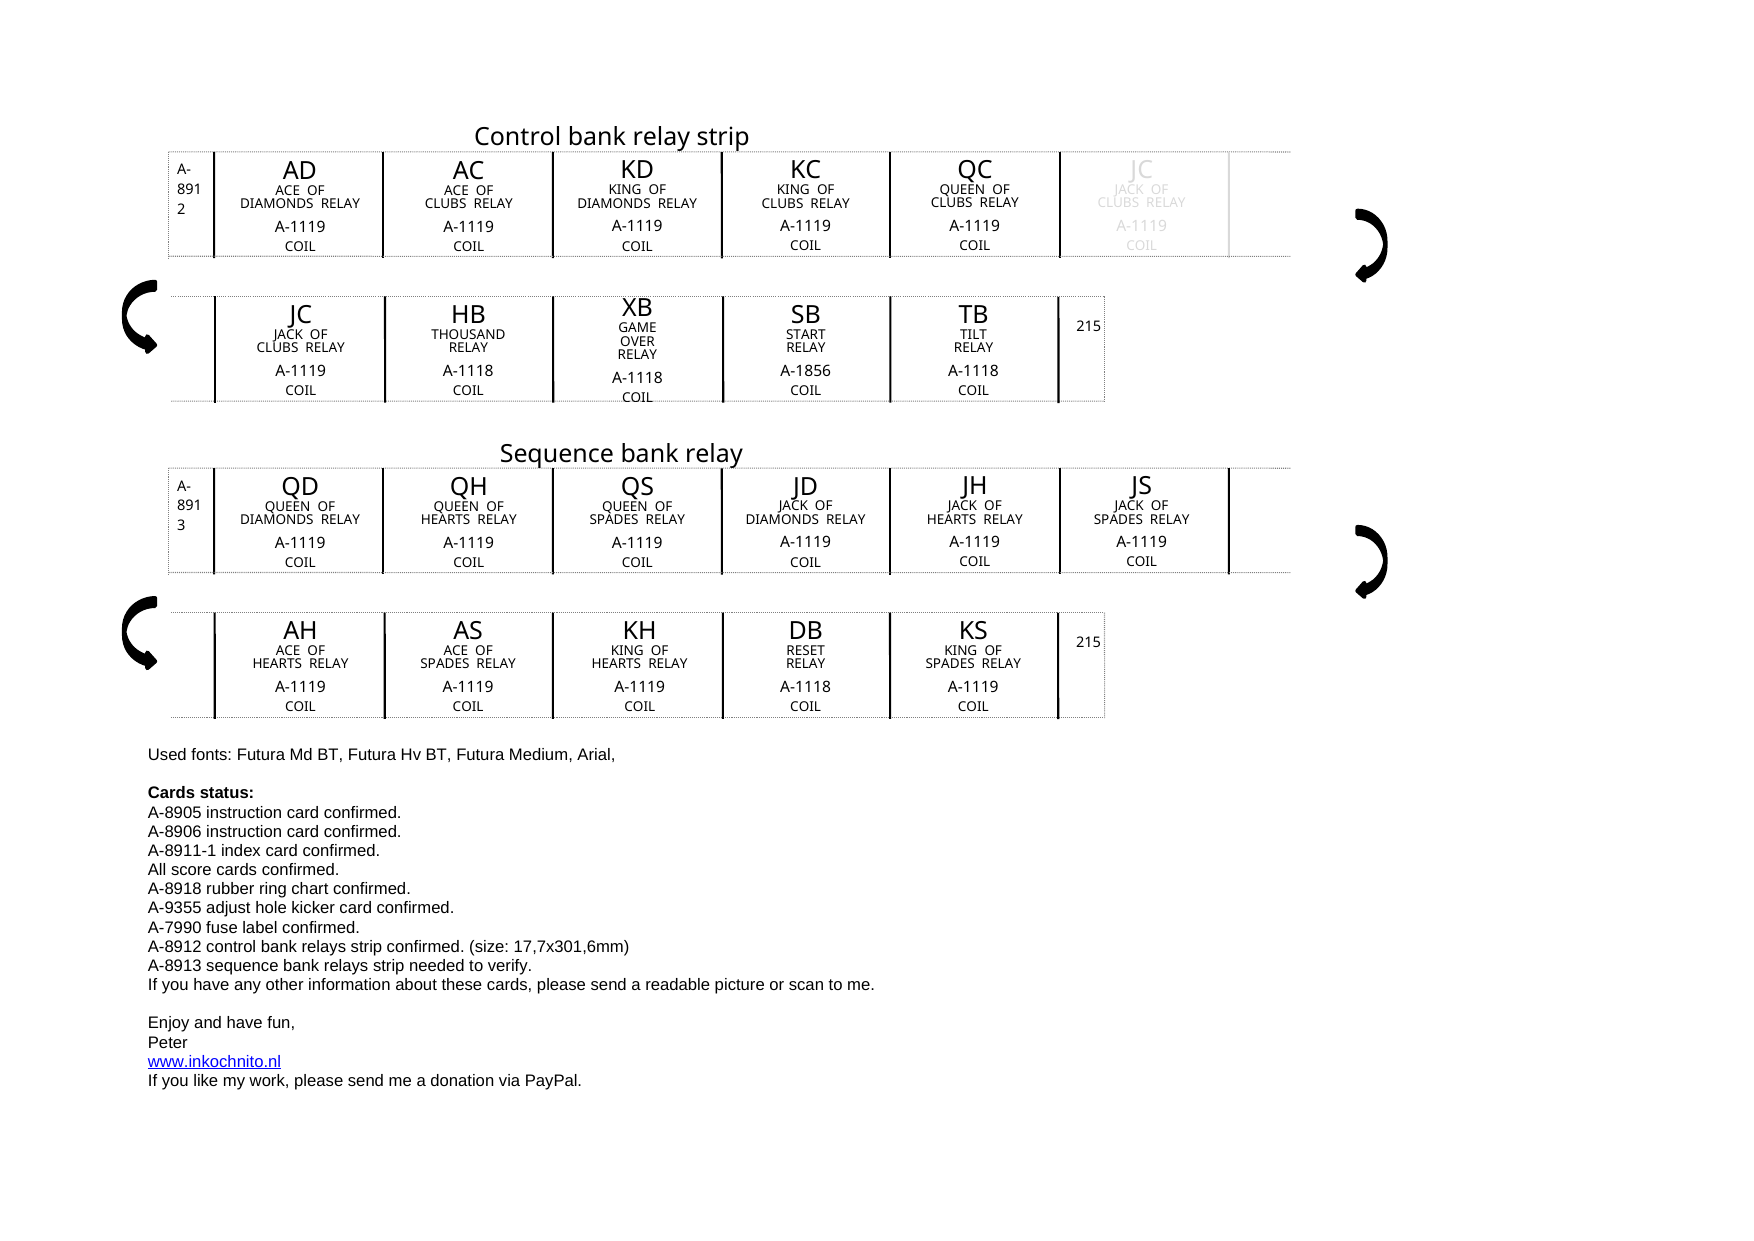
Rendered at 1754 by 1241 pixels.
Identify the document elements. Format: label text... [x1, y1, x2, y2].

text A-8905 instruction card confirmed. [148, 802, 1606, 822]
text Used fonts: Futura Md BT, Futura Hv BT, Futura Medium, Arial, [148, 745, 1606, 764]
text A-7990 fuse label confirmed. [148, 917, 1606, 937]
text www.inkochnito.nl [148, 1052, 1606, 1071]
text A-9355 adjust hole kicker card confirmed. [148, 898, 1606, 917]
text Cards status: [148, 783, 1606, 802]
text A-8911-1 index card confirmed. [148, 841, 1606, 860]
text A-8906 instruction card confirmed. [148, 822, 1606, 841]
text Enjoy and have fun, [148, 1013, 1606, 1032]
text All score cards confirmed. [148, 860, 1606, 879]
text A-8918 rubber ring chart confirmed. [148, 879, 1606, 898]
text If you have any other information about these cards, please send a readable picture or scan to me. [148, 975, 1606, 994]
text A-8913 sequence bank relays strip needed to verify. [148, 956, 1606, 975]
text A-8912 control bank relays strip confirmed. (size: 17,7x301,6mm) [148, 937, 1606, 956]
text Peter [148, 1032, 1606, 1052]
text If you like my work, please send me a donation via PayPal. [148, 1071, 1606, 1090]
